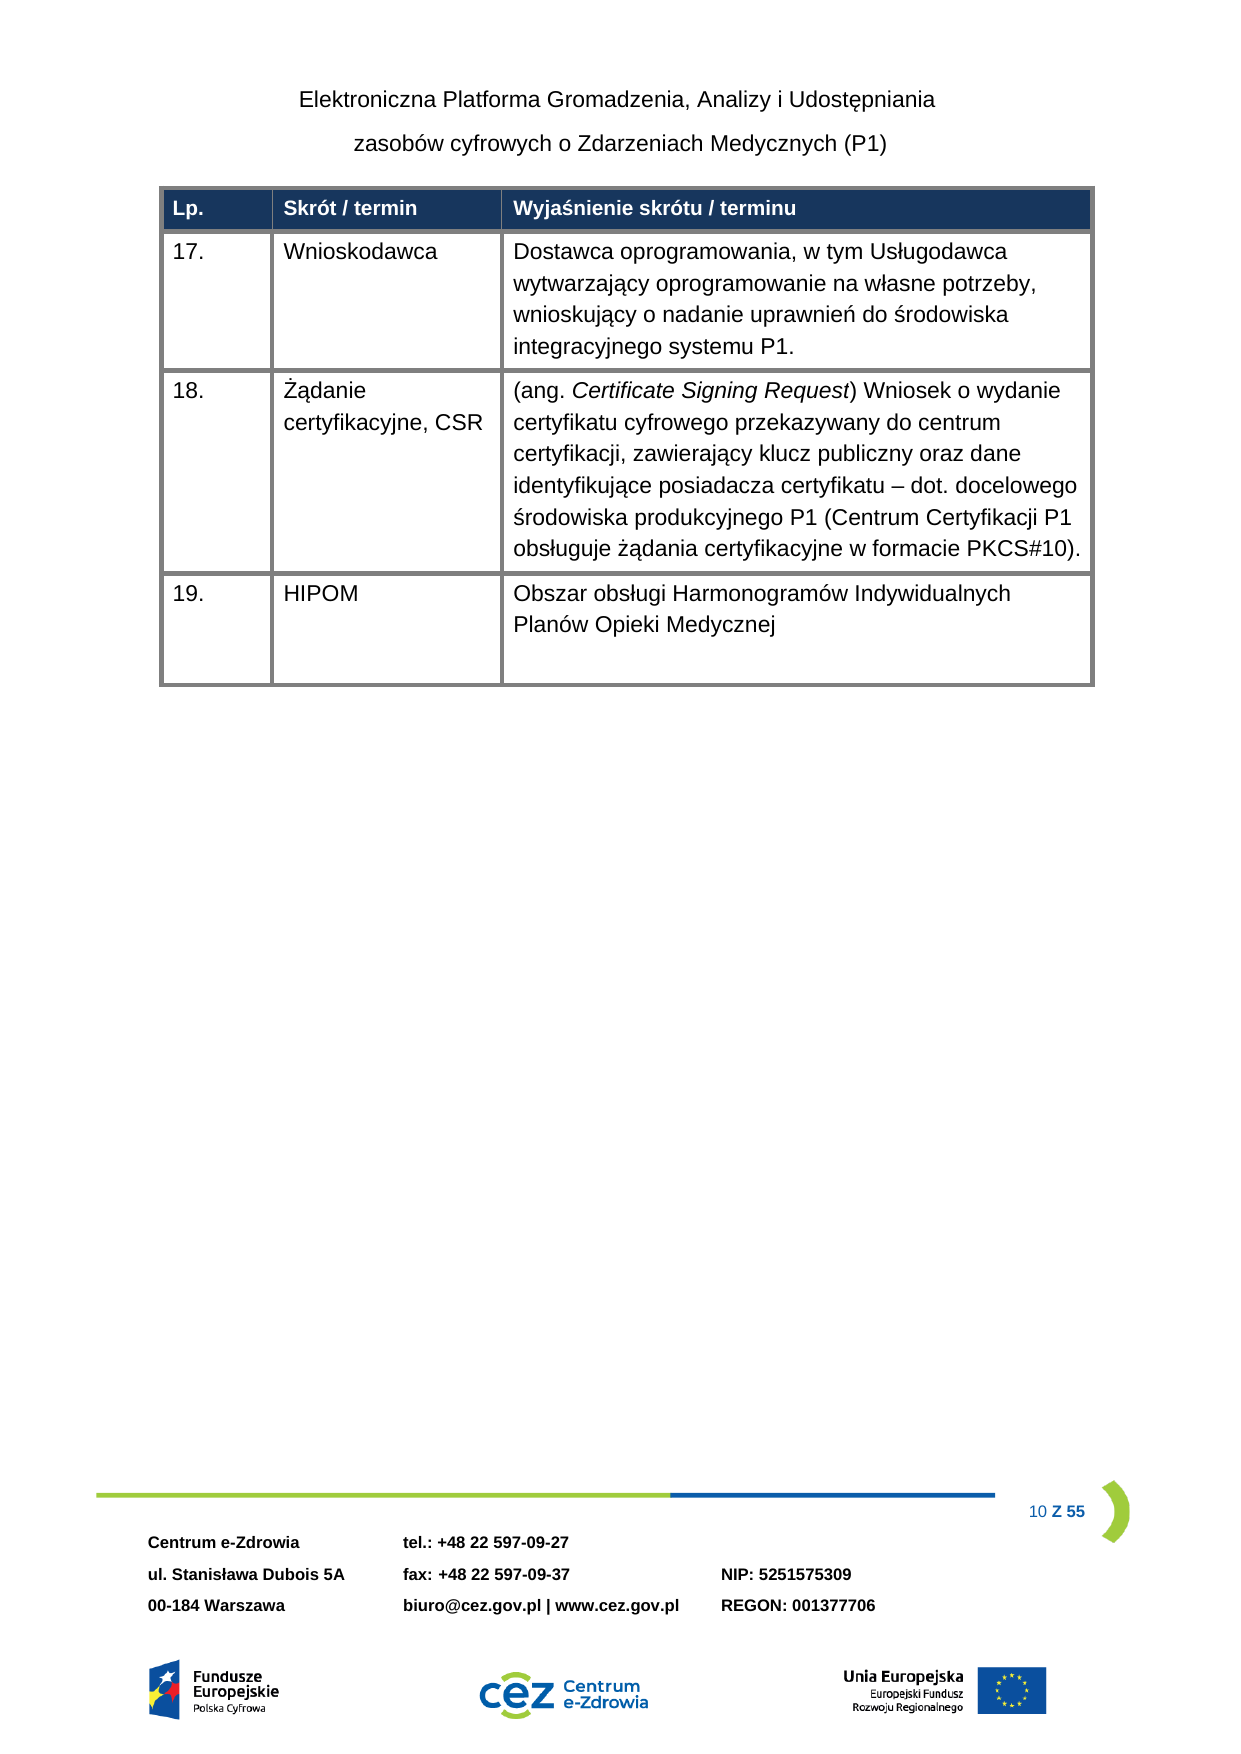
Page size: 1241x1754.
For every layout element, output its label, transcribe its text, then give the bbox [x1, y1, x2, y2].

table_cell Wnioskodawca [274, 234, 500, 368]
picture [835, 1666, 1055, 1715]
picture [477, 1671, 649, 1719]
table_cell [164, 373, 270, 571]
table_header Lp. [164, 190, 272, 229]
picture [142, 1657, 285, 1722]
table_header Wyjaśnienie skrótu / terminu [502, 190, 1090, 229]
table_cell HIPOM [274, 576, 500, 683]
table_cell Żądanie certyfikacyjne, CSR [274, 373, 500, 571]
table_cell Dostawca oprogramowania, w tym Usługodawca wytwarzający oprogramowanie na własne potrzeby, wnioskujący o nadanie uprawnień do środowiska integracyjnego systemu P1. [504, 234, 1090, 368]
table_cell 19. [164, 576, 270, 683]
table_header Skrót / termin [273, 190, 501, 229]
picture [1101, 1480, 1130, 1543]
table_cell Obszar obsługi Harmonogramów Indywidualnych Planów Opieki Medycznej [504, 576, 1090, 683]
table_cell (ang. Certificate Signing Request) Wniosek o wydanie certyfikatu cyfrowego przekazywany do centrum certyfikacji, zawierający klucz publiczny oraz dane identyfikujące posiadacza certyfikatu – dot. docelowego środowiska produkcyjnego P1 (Centrum Certyfikacji P1 obsługuje żądania certyfikacyjne w formacie PKCS#10). [504, 373, 1090, 571]
table_cell [164, 234, 270, 368]
